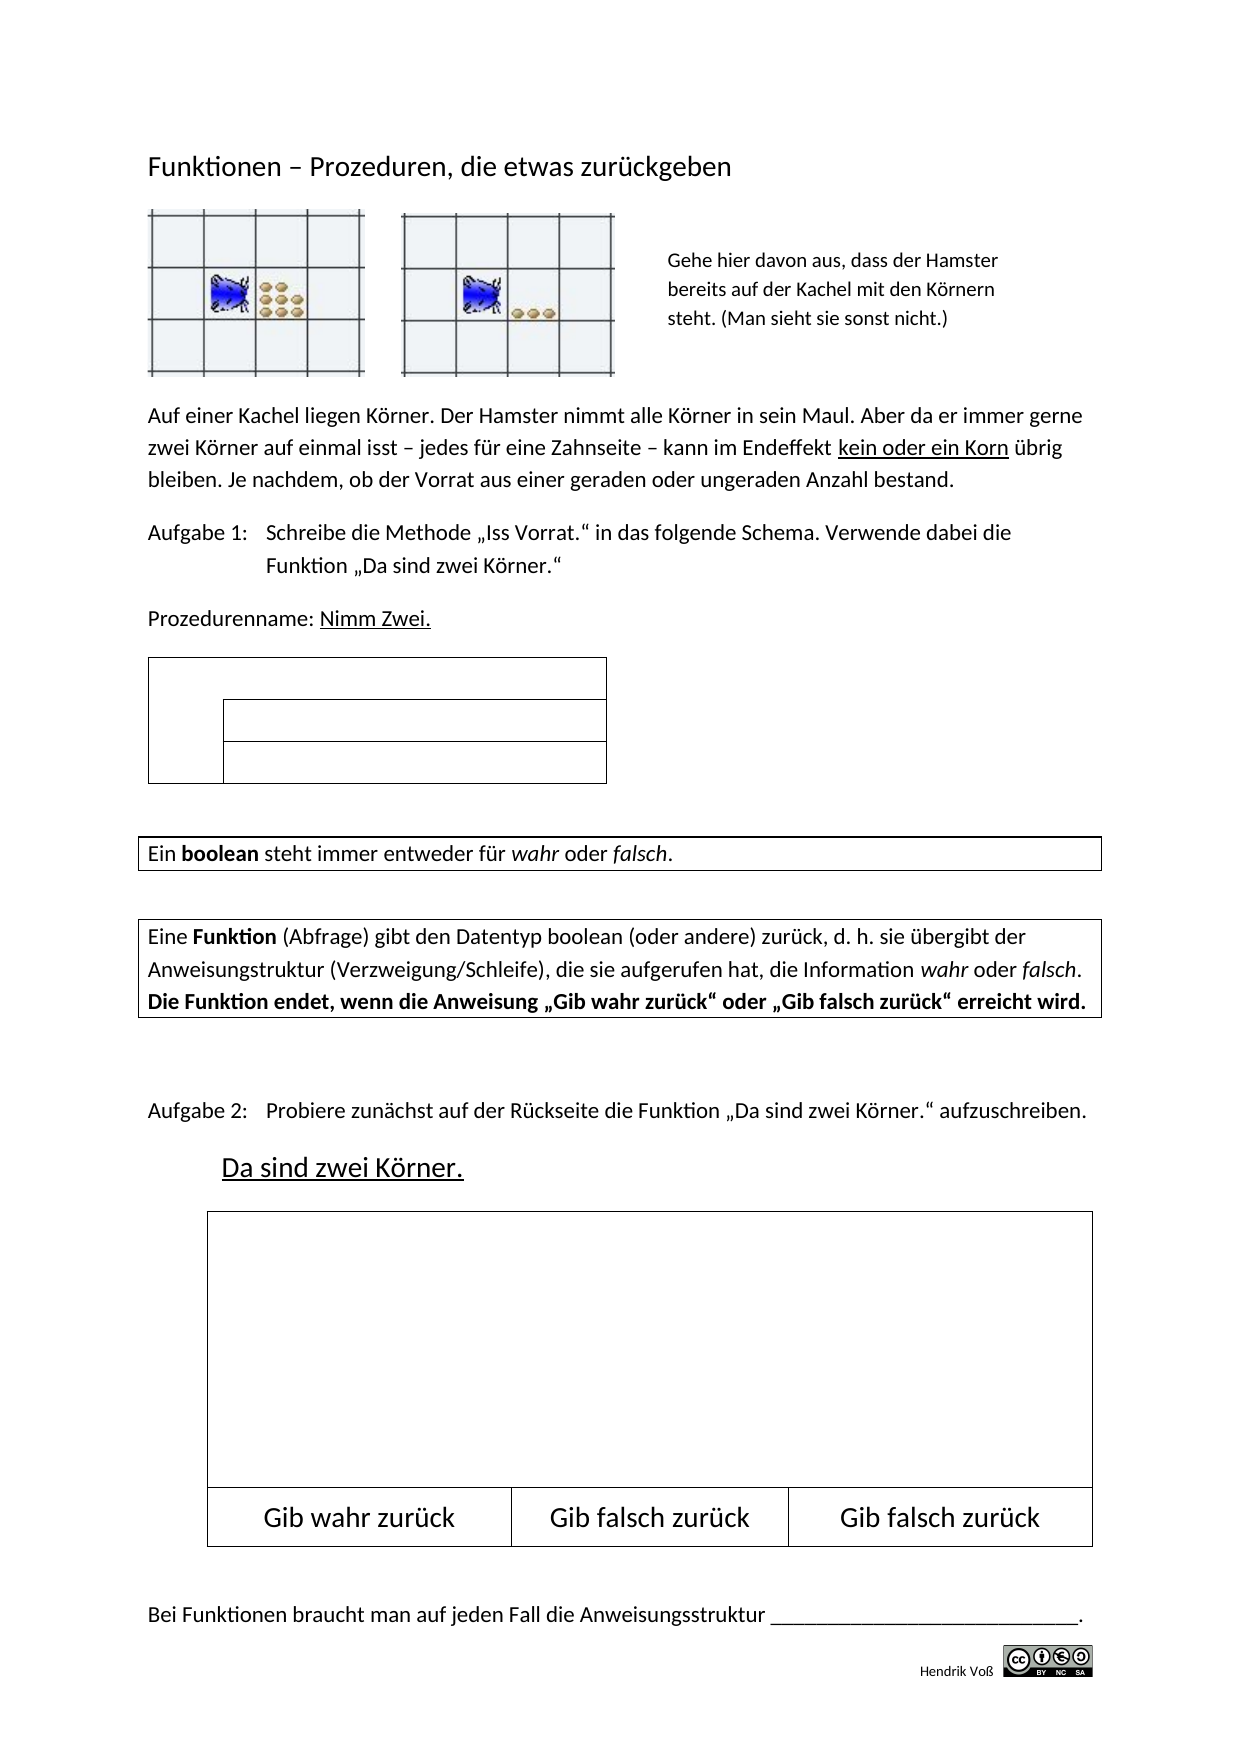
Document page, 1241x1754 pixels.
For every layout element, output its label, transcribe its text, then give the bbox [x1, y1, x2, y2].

text Da sind zwei Körner. [148, 1149, 1093, 1185]
text Aufgabe 2: Probiere zunächst auf der Rückseite die Funktion „Da sind zwei Körner.“ aufzuschreiben. [148, 1096, 1093, 1124]
picture [147, 209, 365, 377]
picture [1003, 1645, 1093, 1677]
picture [401, 213, 615, 377]
table_cell [224, 742, 606, 782]
text Prozedurenname: Nimm Zwei. [148, 604, 1093, 632]
table_cell Gib falsch zurück [512, 1488, 788, 1546]
table_header [223, 658, 606, 699]
table_cell Gib wahr zurück [208, 1488, 511, 1546]
text Ein boolean steht immer entweder für wahr oder falsch. [139, 838, 1101, 870]
table_header [208, 1212, 1092, 1487]
text Eine Funktion (Abfrage) gibt den Datentyp boolean (oder andere) zurück, d. h. sie übergibt der Anweisungstruktur (Verzweigung/Schleife), die sie aufgerufen hat, die Information wahr oder falsch. Die Funktion endet, wenn die Anweisung „Gib wahr zurück“ oder „Gib falsch zurück“ erreicht wird. [139, 920, 1101, 1017]
text Bei Funktionen braucht man auf jeden Fall die Anweisungsstruktur ___________________________. [148, 1600, 1093, 1628]
text Aufgabe 1: Schreibe die Methode „Iss Vorrat.“ in das folgende Schema. Verwende dabei die Funktion „Da sind zwei Körner.“ [148, 518, 1093, 579]
text Funktionen – Prozeduren, die etwas zurückgeben [148, 148, 1093, 183]
text Auf einer Kachel liegen Körner. Der Hamster nimmt alle Körner in sein Maul. Aber da er immer gerne zwei Körner auf einmal isst – jedes für eine Zahnseite – kann im Endeffekt kein oder ein Korn übrig bleiben. Je nachdem, ob der Vorrat aus einer geraden oder ungeraden Anzahl bestand. [148, 401, 1093, 493]
table_cell Gib falsch zurück [789, 1488, 1092, 1546]
table_cell [224, 700, 606, 741]
table_header [149, 658, 223, 782]
